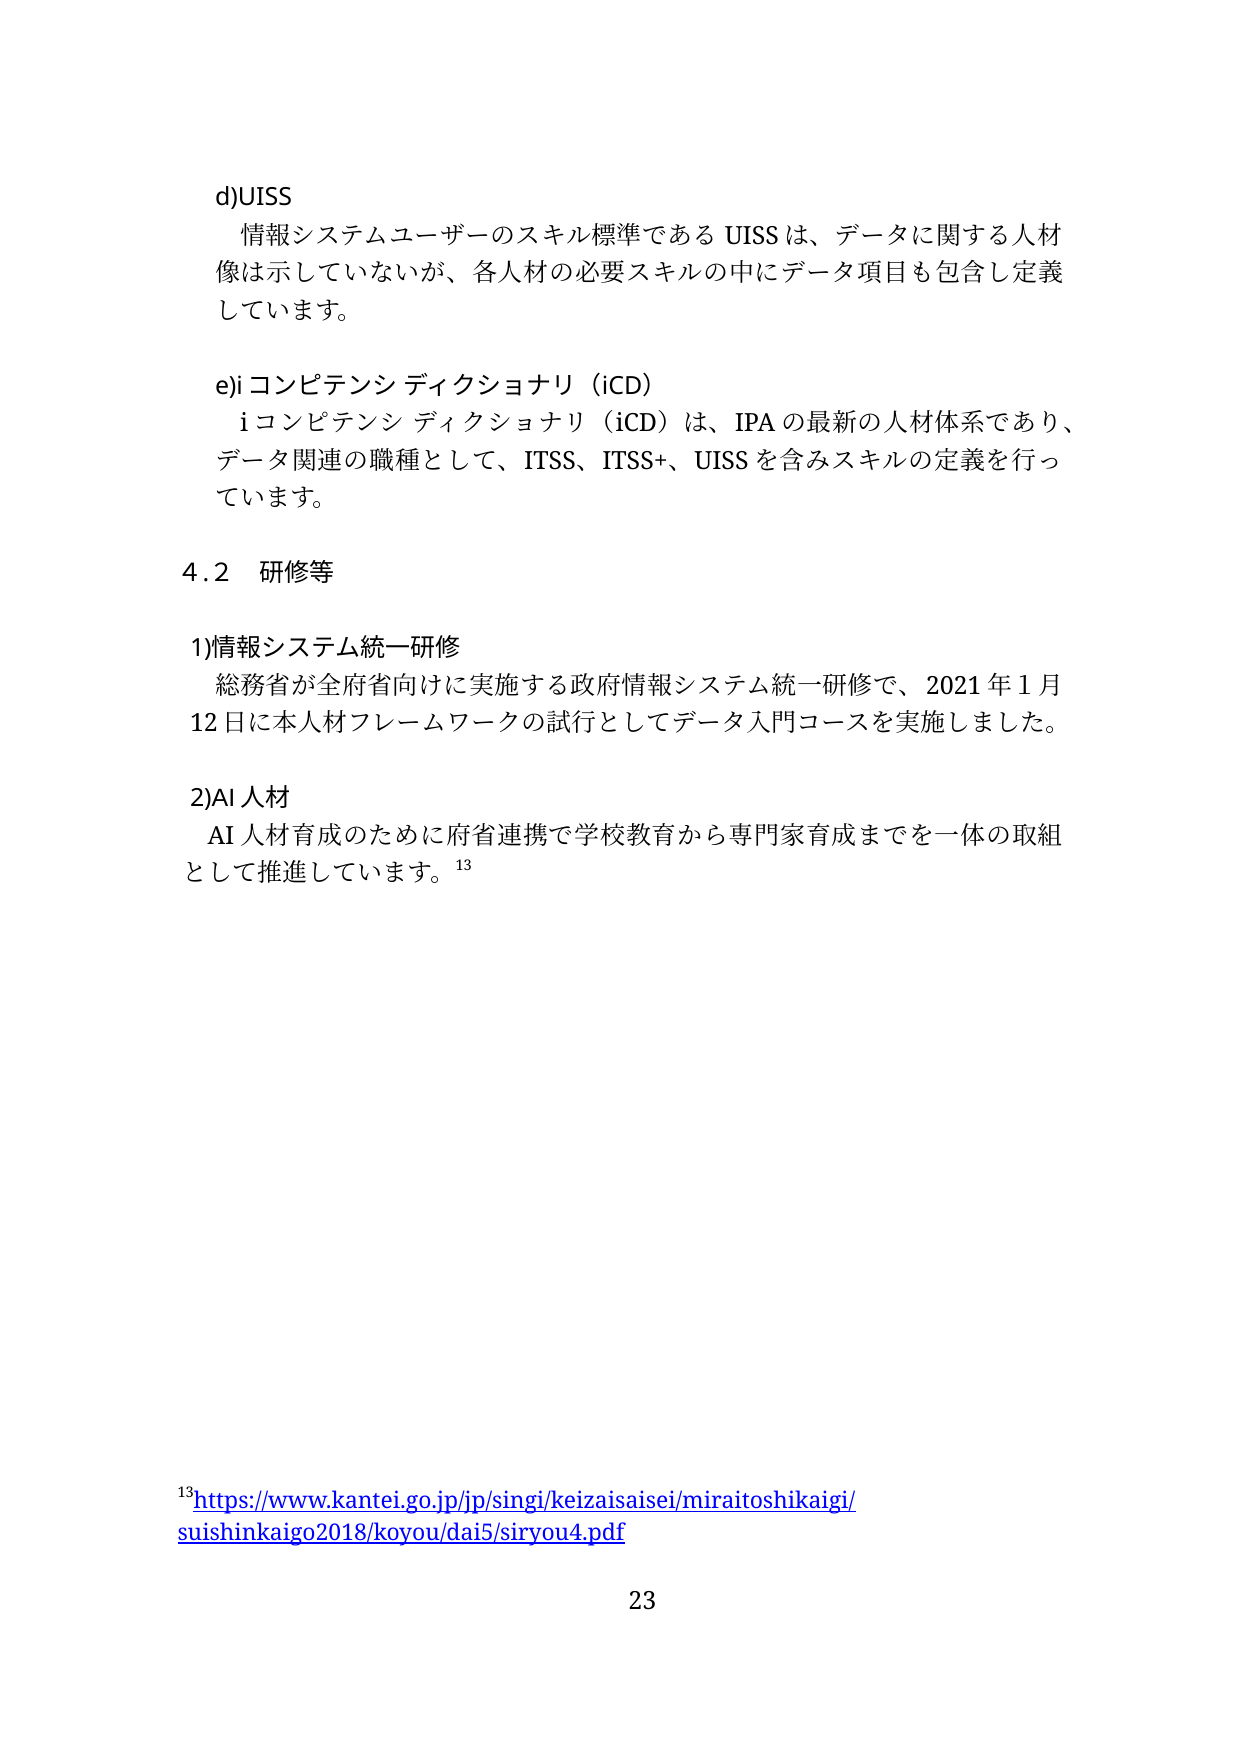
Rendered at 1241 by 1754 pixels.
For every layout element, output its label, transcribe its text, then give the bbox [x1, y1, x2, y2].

subtitle iコンピテンシ ディクショナリ（iCD） [215, 365, 1063, 402]
subtitle UISS [215, 177, 1063, 215]
text 情報システムユーザーのスキル標準であるUISSは、データに関する人材像は示していないが、各人材の必要スキルの中にデータ項目も包含し定義しています。 [215, 215, 1063, 327]
subtitle AI人材 [190, 777, 1063, 815]
subtitle 研修等 [177, 552, 1063, 590]
subtitle 情報システム統一研修 [190, 627, 1063, 665]
text iコンピテンシ ディクショナリ（iCD）は、IPAの最新の人材体系であり、データ関連の職種として、ITSS、ITSS+、UISSを含みスキルの定義を行っています。 [215, 402, 1063, 515]
text AI人材育成のために府省連携で学校教育から専門家育成までを一体の取組として推進しています。 [182, 815, 1063, 890]
text 総務省が全府省向けに実施する政府情報システム統一研修で、2021年１月12日に本人材フレームワークの試行としてデータ入門コースを実施しました。 [190, 665, 1063, 740]
